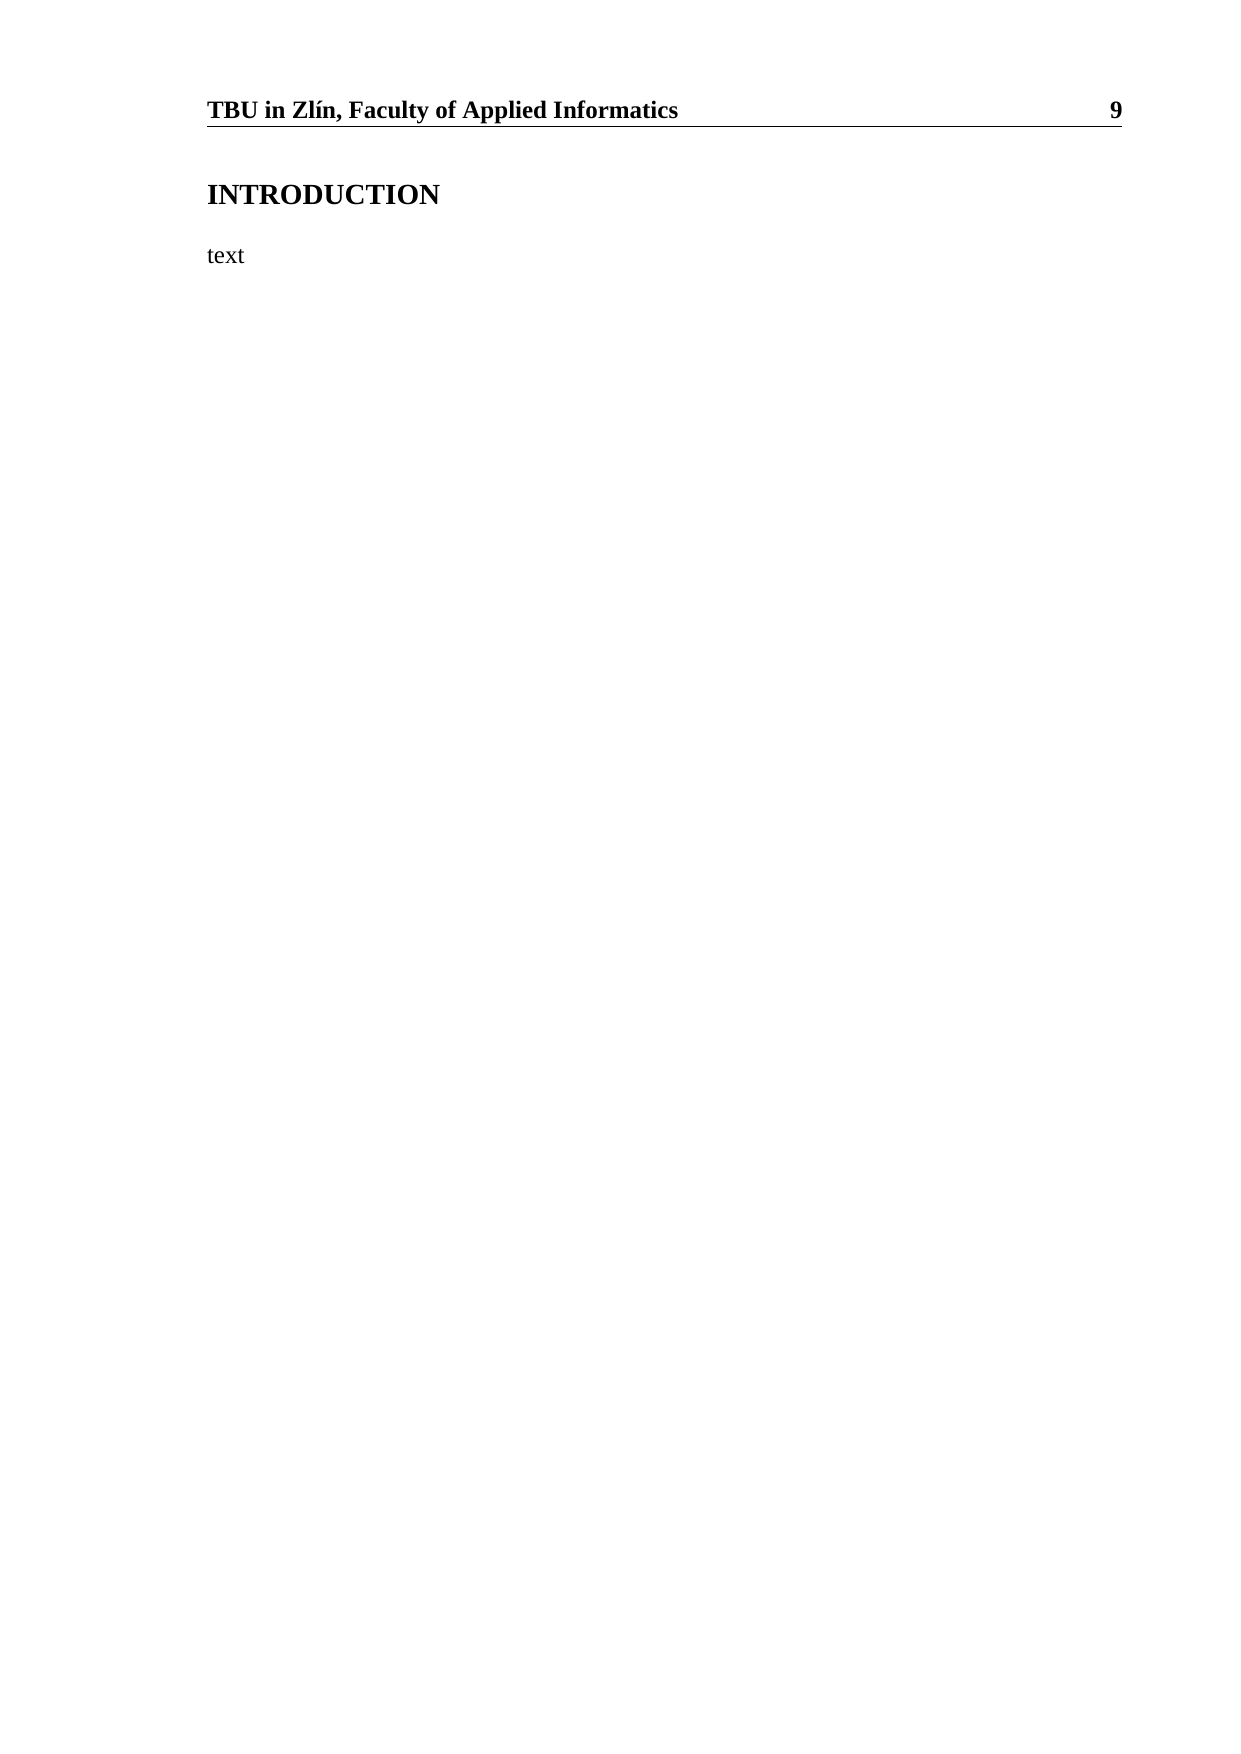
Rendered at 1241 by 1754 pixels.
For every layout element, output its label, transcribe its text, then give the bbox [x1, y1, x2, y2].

text Introduction [207, 177, 1122, 211]
text text [207, 240, 1122, 269]
